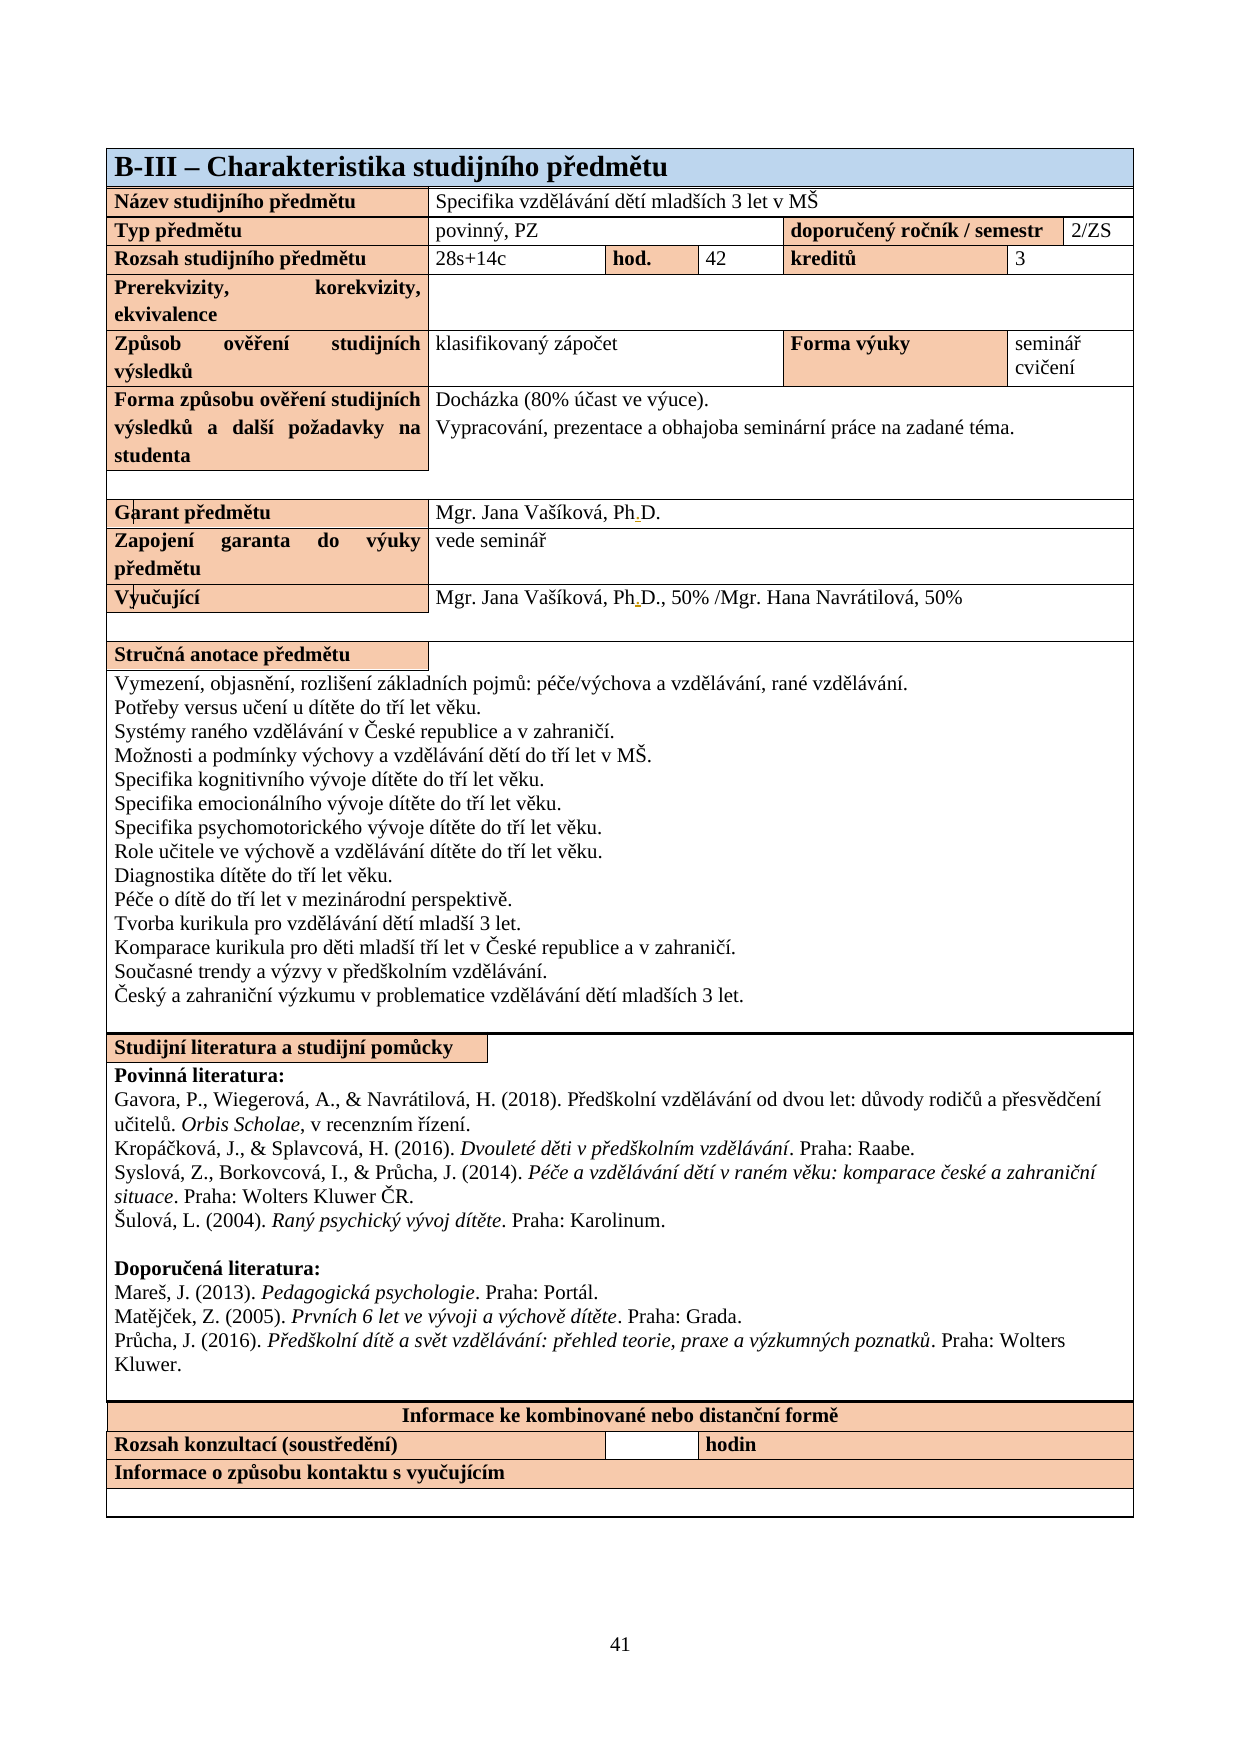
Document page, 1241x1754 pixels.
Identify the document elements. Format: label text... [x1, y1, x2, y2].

table_cell 28s+14c [429, 246, 605, 274]
table_cell [488, 1035, 1133, 1062]
table_cell seminář cvičení [1008, 331, 1133, 386]
table_cell [107, 1489, 1133, 1516]
table_cell [429, 275, 1133, 330]
table_cell Studijní literatura a studijní pomůcky [107, 1035, 487, 1062]
table_cell Informace o způsobu kontaktu s vyučujícím [107, 1460, 1133, 1488]
table_cell klasifikovaný zápočet [429, 331, 783, 386]
table_cell Prerekvizity, korekvizity, ekvivalence [107, 275, 428, 330]
table_cell Rozsah studijního předmětu [107, 246, 428, 274]
table_cell Stručná anotace předmětu [107, 642, 428, 669]
table_cell Forma výuky [784, 331, 1007, 386]
table_cell Specifika vzdělávání dětí mladších 3 let v MŠ [429, 189, 1133, 216]
table_cell doporučený ročník / semestr [784, 218, 1063, 245]
table_cell Rozsah konzultací (soustředění) [107, 1432, 605, 1459]
table_cell [107, 470, 1133, 499]
table_cell Způsob ověření studijních výsledků [107, 331, 428, 386]
table_cell Povinná literatura: Gavora, P., Wiegerová, A., & Navrátilová, H. (2018). Předškolní vzdělávání od dvou let: důvody rodičů a přesvědčení učitelů. Orbis Scholae, v recenzním řízení. Kropáčková, J., & Splavcová, H. (2016). Dvouleté děti v předškolním vzdělávání. Praha: Raabe. Syslová, Z., Borkovcová, I., & Průcha, J. (2014). Péče a vzdělávání dětí v raném věku: komparace české a zahraniční situace. Praha: Wolters Kluwer ČR. Šulová, L. (2004). Raný psychický vývoj dítěte. Praha: Karolinum. Doporučená literatura: Mareš, J. (2013). Pedagogická psychologie. Praha: Portál. Matějček, Z. (2005). Prvních 6 let ve vývoji a výchově dítěte. Praha: Grada. Průcha, J. (2016). Předškolní dítě a svět vzdělávání: přehled teorie, praxe a výzkumných poznatků. Praha: Wolters Kluwer. [107, 1062, 1133, 1400]
table_cell [429, 642, 1133, 669]
table_cell hodin [699, 1432, 1133, 1459]
table_cell Docházka (80% účast ve výuce). Vypracování, prezentace a obhajoba seminární práce na zadané téma. [429, 387, 1133, 470]
table_cell povinný, PZ [429, 218, 783, 245]
table_cell Mgr. Jana Vašíková, PhD. [429, 500, 1133, 527]
table_cell Informace ke kombinované nebo distanční formě [108, 1403, 1133, 1431]
table_header B-III – Charakteristika studijního předmětu [107, 149, 1133, 186]
table_cell [606, 1432, 698, 1459]
table_cell Zapojení garanta do výuky předmětu [107, 529, 428, 584]
table_cell Typ předmětu [107, 218, 428, 245]
table_cell Název studijního předmětu [107, 189, 428, 216]
table_cell Forma způsobu ověření studijních výsledků a další požadavky na studenta [107, 387, 428, 470]
table_cell Vymezení, objasnění, rozlišení základních pojmů: péče/výchova a vzdělávání, rané vzdělávání. Potřeby versus učení u dítěte do tří let věku. Systémy raného vzdělávání v České republice a v zahraničí. Možnosti a podmínky výchovy a vzdělávání dětí do tří let v MŠ. Specifika kognitivního vývoje dítěte do tří let věku. Specifika emocionálního vývoje dítěte do tří let věku. Specifika psychomotorického vývoje dítěte do tří let věku. Role učitele ve výchově a vzdělávání dítěte do tří let věku. Diagnostika dítěte do tří let věku. Péče o dítě do tří let v mezinárodní perspektivě. Tvorba kurikula pro vzdělávání dětí mladší 3 let. Komparace kurikula pro děti mladší tří let v České republice a v zahraničí. Současné trendy a výzvy v předškolním vzdělávání. Český a zahraniční výzkumu v problematice vzdělávání dětí mladších 3 let. [107, 670, 1133, 1032]
table_cell Mgr. Jana Vašíková, PhD., 50% /Mgr. Hana Navrátilová, 50% [429, 585, 1133, 612]
table_cell 42 [699, 246, 783, 274]
table_cell 2/ZS [1064, 218, 1133, 245]
table_cell [107, 612, 1133, 641]
table_cell hod. [606, 246, 698, 274]
table_cell vede seminář [429, 529, 1133, 584]
table_cell Garant předmětu [107, 500, 428, 527]
table_cell Vyučující [107, 585, 428, 612]
table_cell kreditů [784, 246, 1007, 274]
table_cell 3 [1008, 246, 1133, 274]
